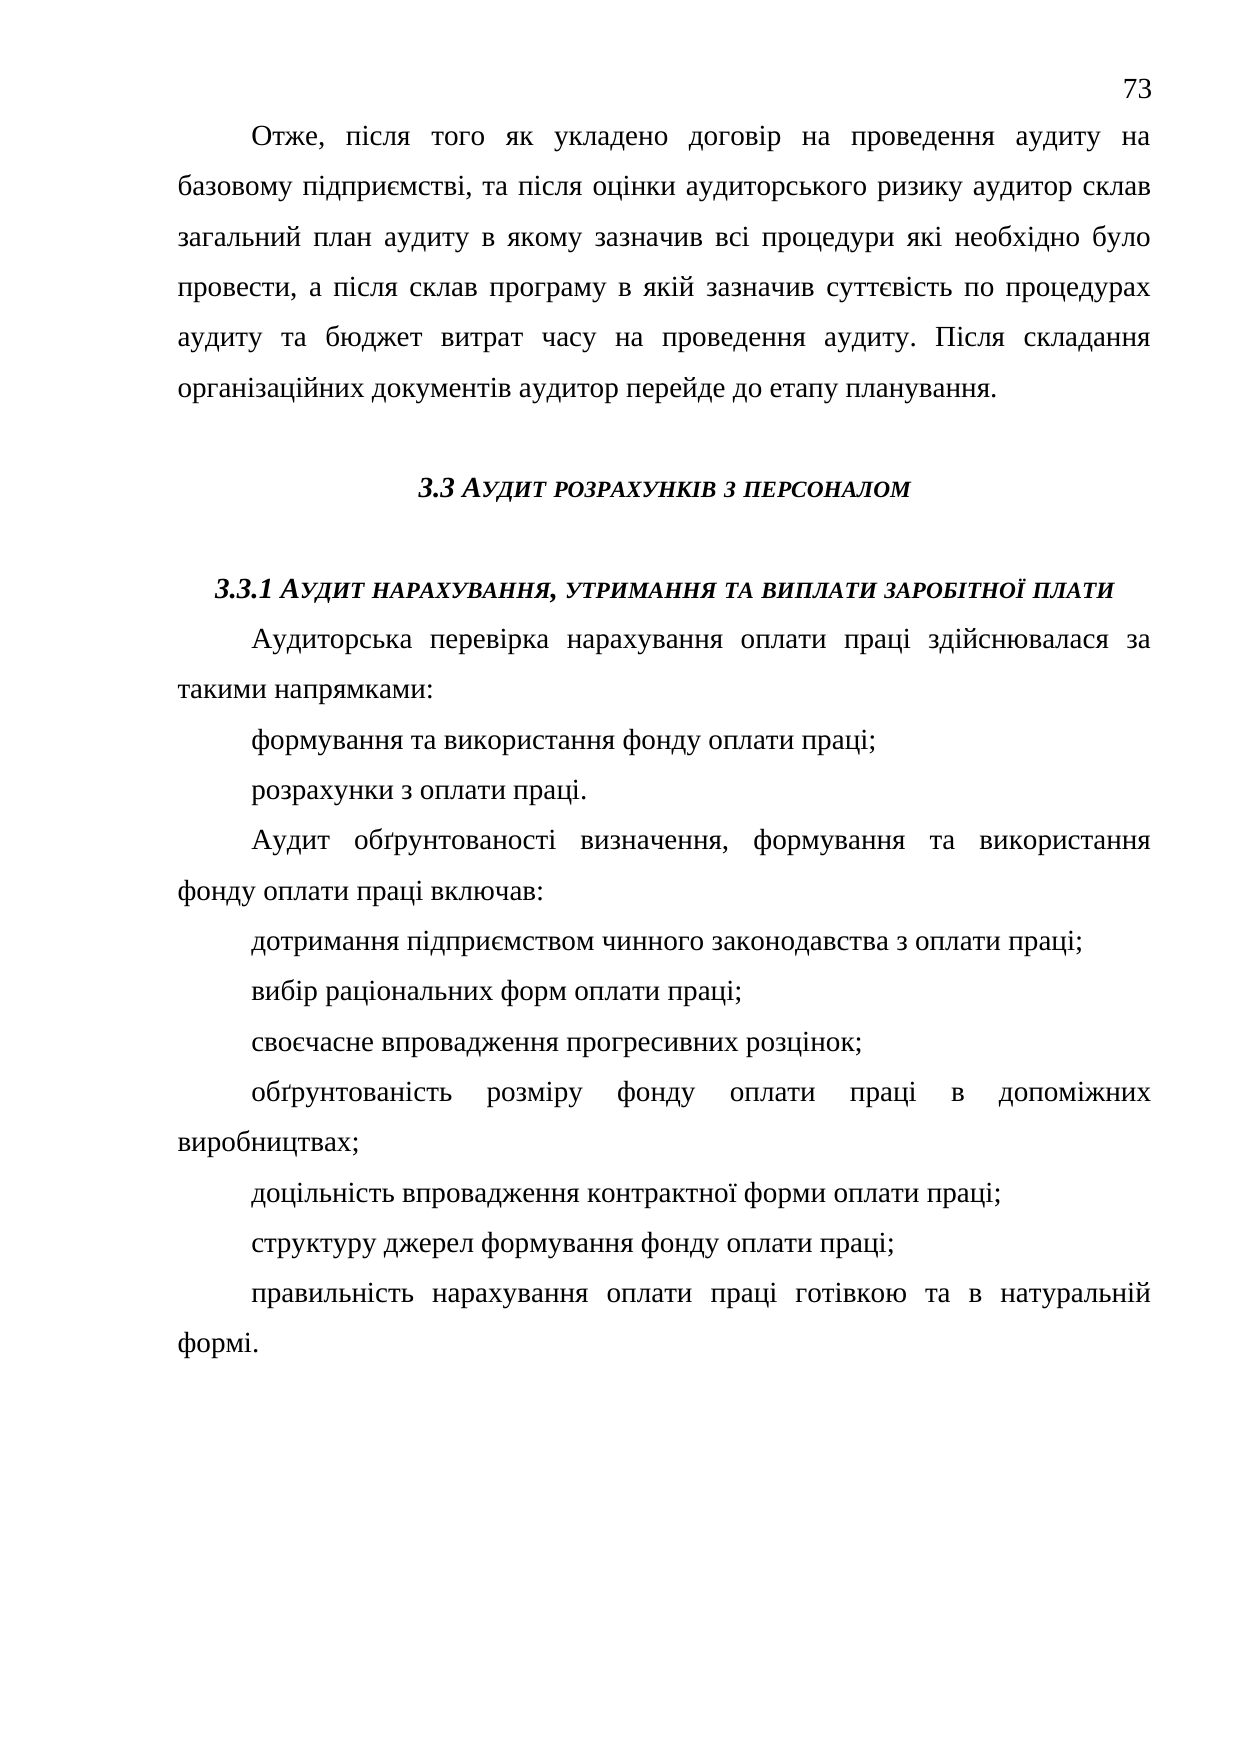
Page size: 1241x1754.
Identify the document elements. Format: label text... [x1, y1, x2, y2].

text дотримання підприємством чинного законодавства з оплати праці; [177, 923, 1152, 957]
subtitle 3.3 Аудит розрахунків з персоналом [177, 470, 1152, 504]
text правильність нарахування оплати праці готівкою та в натуральній формі. [177, 1275, 1152, 1359]
text структуру джерел формування фонду оплати праці; [177, 1225, 1152, 1258]
text доцільність впровадження контрактної форми оплати праці; [177, 1175, 1152, 1208]
subtitle 3.3.1 Аудит нарахування, утримання та виплати заробітної плати [177, 571, 1152, 604]
text Отже, після того як укладено договір на проведення аудиту на базовому підприємстві, та після оцінки аудиторського ризику аудитор склав загальний план аудиту в якому зазначив всі процедури які необхідно було провести, а після склав програму в якій зазначив суттєвість по процедурах аудиту та бюджет витрат часу на проведення аудиту. Після складання організаційних документів аудитор перейде до етапу планування. [177, 118, 1152, 403]
text формування та використання фонду оплати праці; [177, 722, 1152, 755]
text вибір раціональних форм оплати праці; [177, 973, 1152, 1007]
text обґрунтованість розміру фонду оплати праці в допоміжних виробництвах; [177, 1074, 1152, 1158]
text своєчасне впровадження прогресивних розцінок; [177, 1024, 1152, 1057]
text Аудиторська перевірка нарахування оплати праці здійснювалася за такими напрямками: [177, 621, 1152, 705]
text розрахунки з оплати праці. [177, 772, 1152, 806]
text Аудит обґрунтованості визначення, формування та використання фонду оплати праці включав: [177, 822, 1152, 906]
